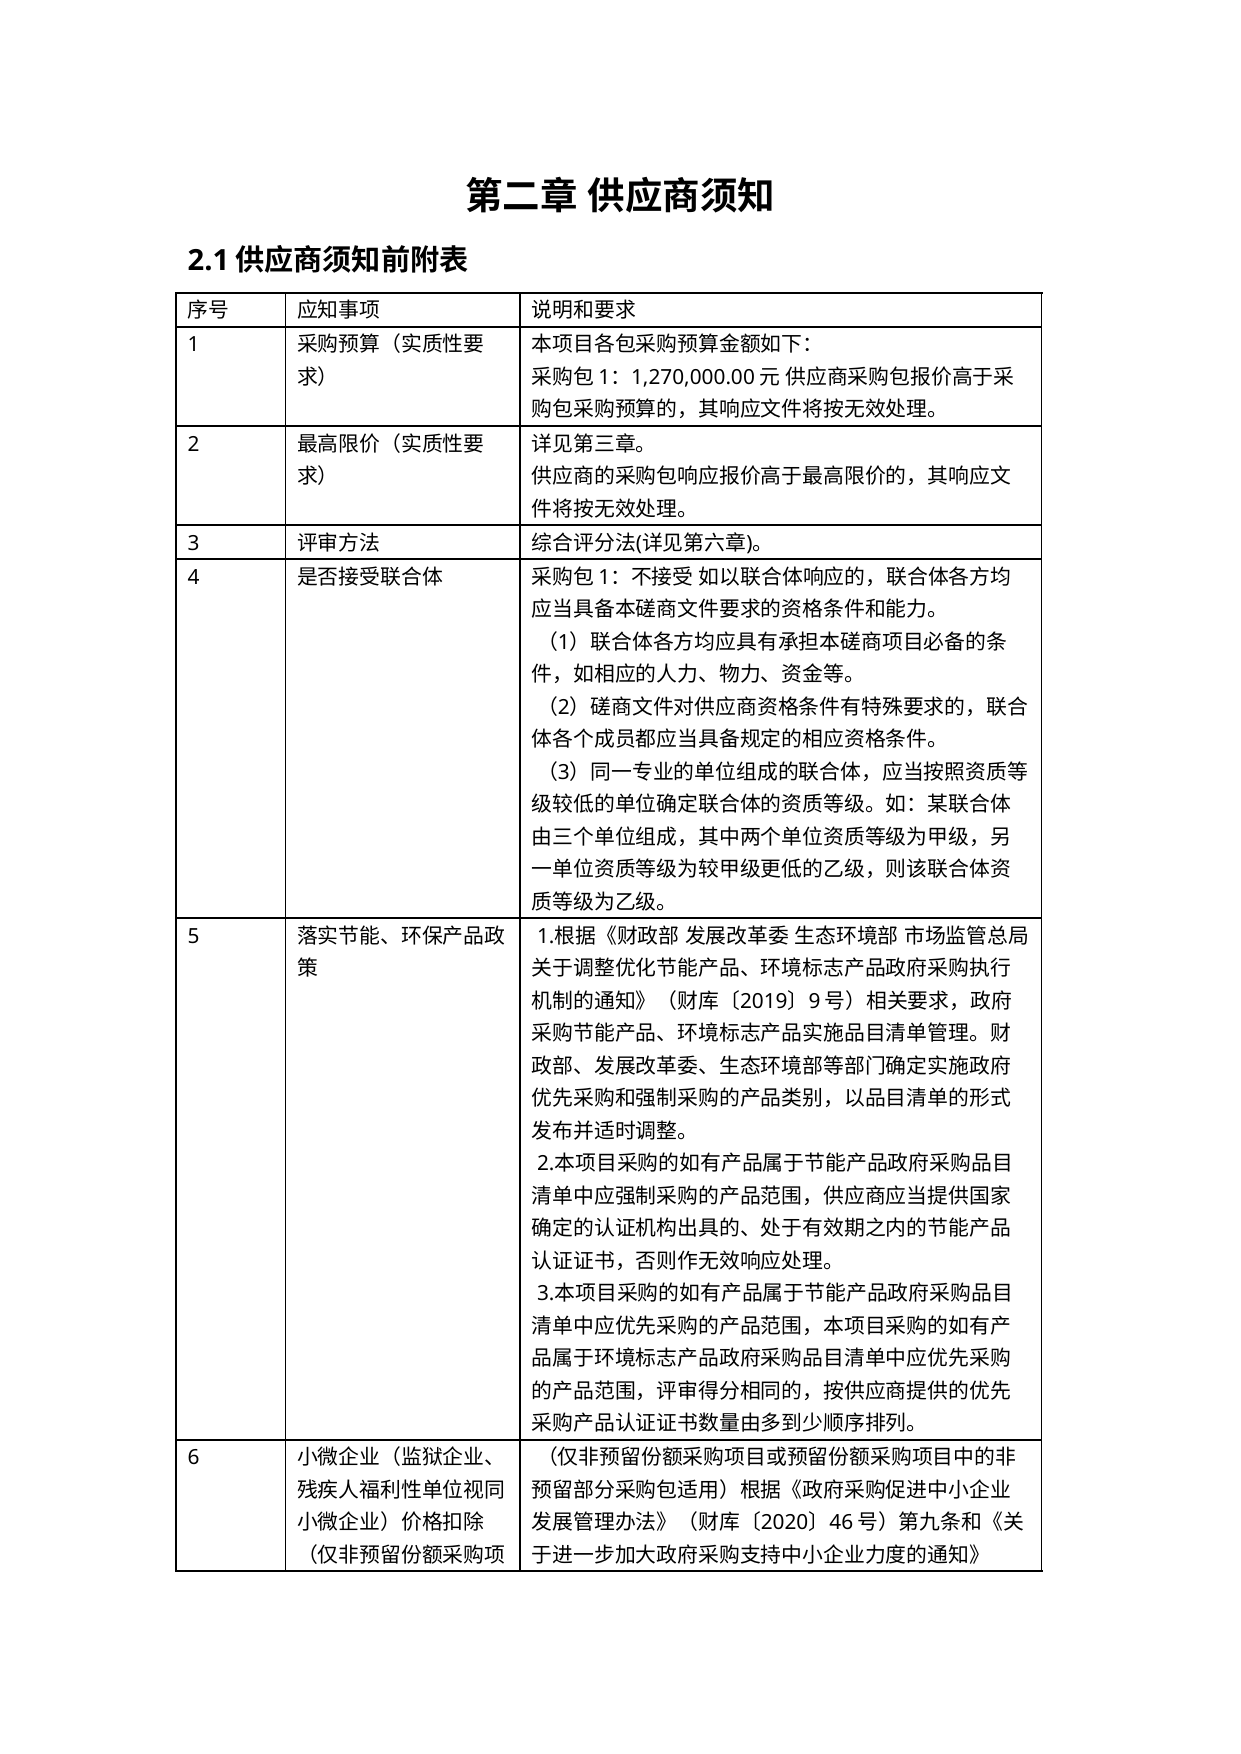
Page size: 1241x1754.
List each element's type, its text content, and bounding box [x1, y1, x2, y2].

table_cell 采购预算（实质性要求） [286, 328, 519, 425]
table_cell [286, 1441, 519, 1570]
table_cell 采购包1：不接受 如以联合体响应的，联合体各方均应当具备本磋商文件要求的资格条件和能力。 （1）联合体各方均应具有承担本磋商项目必备的条件，如相应的人力、物力、资金等。 （2）磋商文件对供应商资格条件有特殊要求的，联合体各个成员都应当具备规定的相应资格条件。 （3）同一专业的单位组成的联合体，应当按照资质等级较低的单位确定联合体的资质等级。如：某联合体由三个单位组成，其中两个单位资质等级为甲级，另一单位资质等级为较甲级更低的乙级，则该联合体资质等级为乙级。 [521, 560, 1041, 917]
table_header 应知事项 [286, 294, 519, 326]
table_cell 4 [177, 560, 285, 917]
table_cell 2 [177, 427, 285, 524]
text 2.1供应商须知前附表 [187, 227, 1053, 292]
table_cell 6 [177, 1441, 285, 1570]
table_cell 是否接受联合体 [286, 560, 519, 917]
table_cell 本项目各包采购预算金额如下： 采购包1：1,270,000.00元 供应商采购包报价高于采购包采购预算的，其响应文件将按无效处理。 [521, 328, 1041, 425]
text 第二章 供应商须知 [187, 162, 1053, 227]
table_cell 最高限价（实质性要求） [286, 427, 519, 524]
table_cell 5 [177, 919, 285, 1439]
table_header 序号 [177, 294, 285, 326]
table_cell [521, 1441, 1041, 1570]
table_cell 1 [177, 328, 285, 425]
table_cell 评审方法 [286, 526, 519, 558]
table_cell 落实节能、环保产品政策 [286, 919, 519, 1439]
table_cell 综合评分法(详见第六章)。 [521, 526, 1041, 558]
table_cell 1.根据《财政部 发展改革委 生态环境部 市场监管总局关于调整优化节能产品、环境标志产品政府采购执行机制的通知》（财库〔2019〕9号）相关要求，政府采购节能产品、环境标志产品实施品目清单管理。财政部、发展改革委、生态环境部等部门确定实施政府优先采购和强制采购的产品类别，以品目清单的形式发布并适时调整。 2.本项目采购的如有产品属于节能产品政府采购品目清单中应强制采购的产品范围，供应商应当提供国家确定的认证机构出具的、处于有效期之内的节能产品认证证书，否则作无效响应处理。 3.本项目采购的如有产品属于节能产品政府采购品目清单中应优先采购的产品范围，本项目采购的如有产品属于环境标志产品政府采购品目清单中应优先采购的产品范围，评审得分相同的，按供应商提供的优先采购产品认证证书数量由多到少顺序排列。 [521, 919, 1041, 1439]
table_cell 3 [177, 526, 285, 558]
table_header 说明和要求 [521, 294, 1041, 326]
table_cell 详见第三章。 供应商的采购包响应报价高于最高限价的，其响应文件将按无效处理。 [521, 427, 1041, 524]
